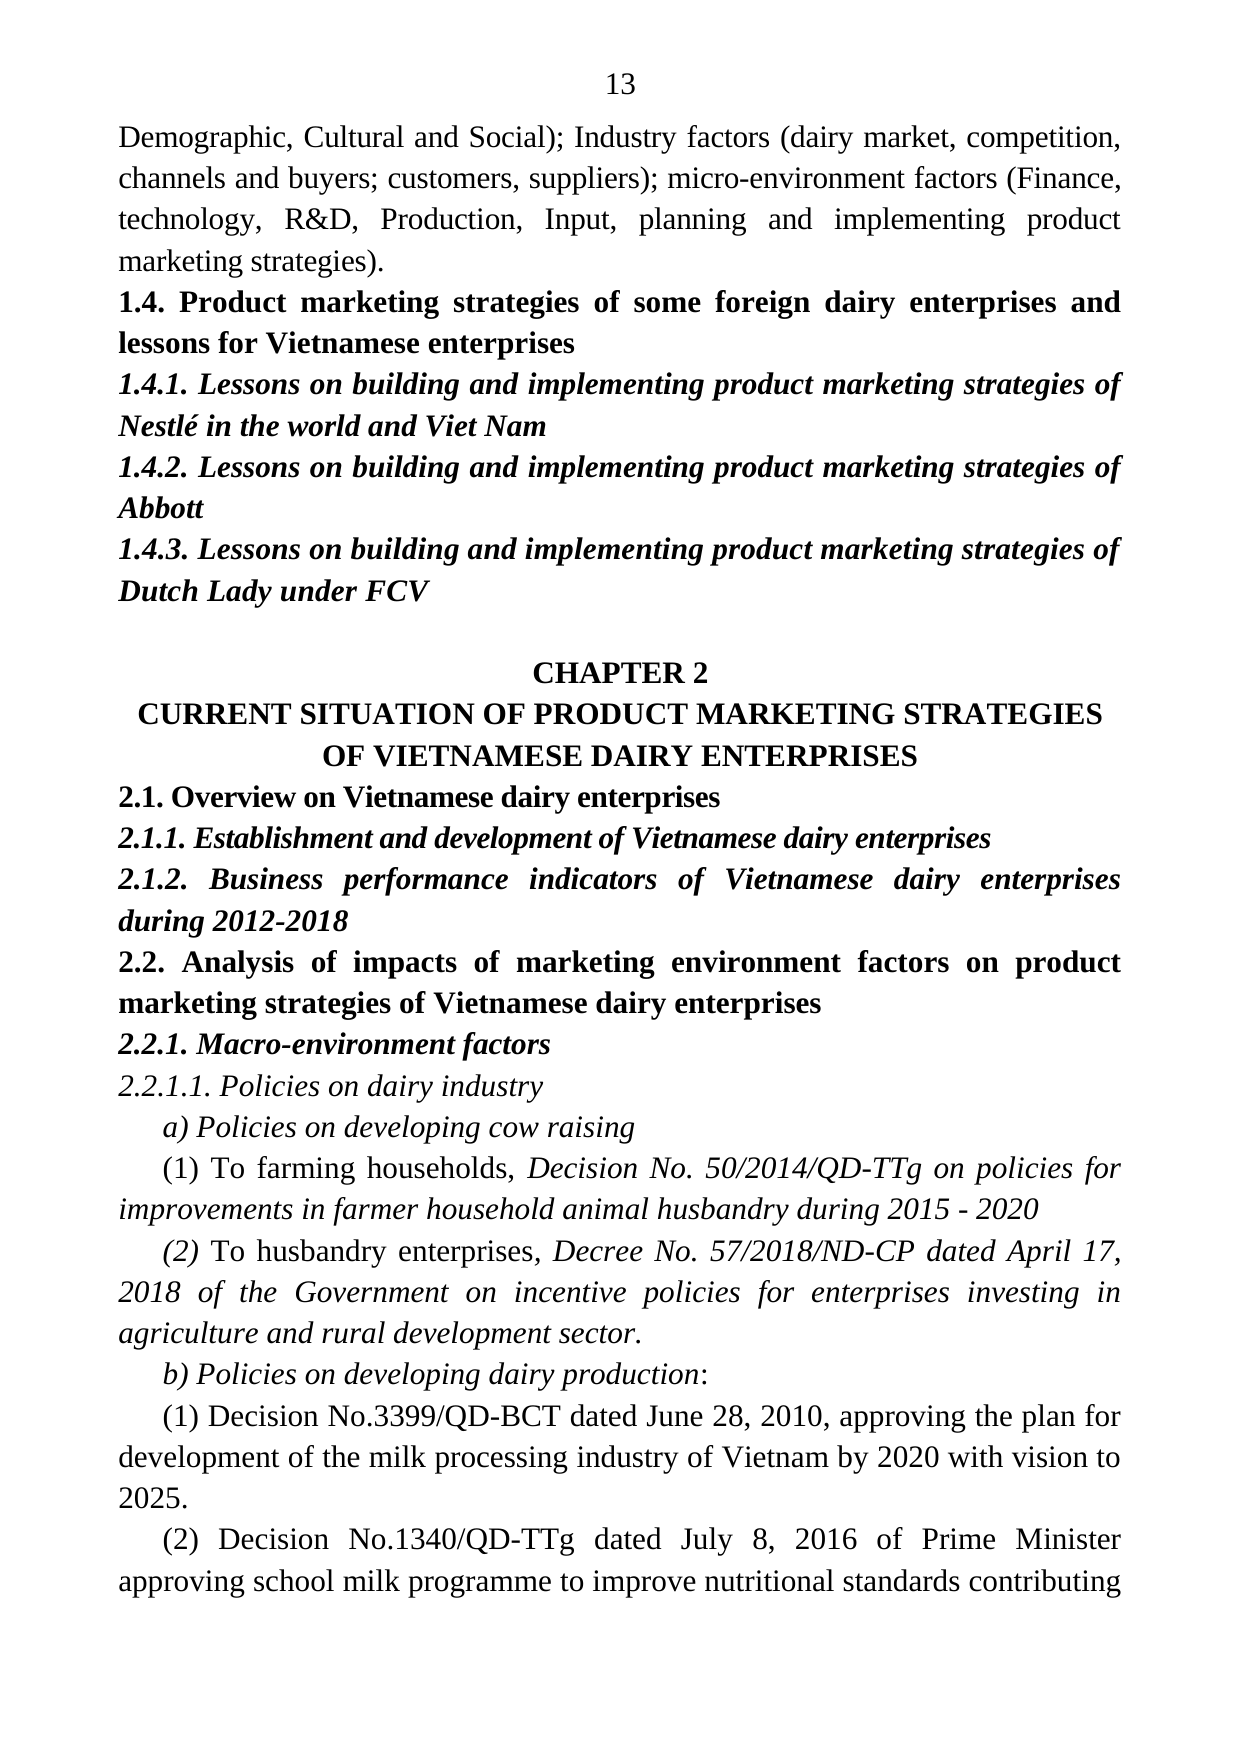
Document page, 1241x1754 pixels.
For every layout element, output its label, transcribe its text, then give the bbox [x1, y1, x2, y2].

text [118, 118, 1122, 278]
list (1) Decision No.3399/QD-BCT dated June 28, 2010, approving the plan for development of the milk processing industry of Vietnam by 2020 with vision to 2025. [118, 1397, 1122, 1515]
text a) Policies on developing cow raising [118, 1108, 1122, 1144]
list (1) To farming households, Decision No. 50/2014/QD-TTg on policies for improvements in farmer household animal husbandry during 2015 - 2020 [118, 1149, 1122, 1227]
subtitle CURRENT SITUATION OF PRODUCT MARKETING STRATEGIES OF VIETNAMESE DAIRY ENTERPRISES [118, 696, 1122, 773]
subtitle 1.4.2. Lessons on building and implementing product marketing strategies of Abbott [118, 448, 1122, 525]
text 2.2. Analysis of impacts of marketing environment factors on product marketing strategies of Vietnamese dairy enterprises [118, 943, 1122, 1020]
list (2) To husbandry enterprises, Decree No. 57/2018/ND-CP dated April 17, 2018 of the Government on incentive policies for enterprises investing in agriculture and rural development sector. [118, 1309, 1122, 1350]
subtitle 2.2.1.1. Policies on dairy industry [118, 1067, 1122, 1103]
subtitle CHAPTER 2 [118, 654, 1122, 690]
list b) Policies on developing dairy production: [118, 1356, 1122, 1392]
subtitle 1.4.1. Lessons on building and implementing product marketing strategies of Nestlé in the world and Viet Nam [118, 366, 1122, 443]
subtitle 1.4. Product marketing strategies of some foreign dairy enterprises and lessons for Vietnamese enterprises [118, 283, 1122, 360]
subtitle 2.2.1. Macro-environment factors [118, 1026, 1122, 1062]
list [118, 1521, 1122, 1598]
text 2.1.2. Business performance indicators of Vietnamese dairy enterprises during 2012-2018 [118, 861, 1122, 938]
subtitle 2.1. Overview on Vietnamese dairy enterprises [118, 778, 1122, 814]
subtitle 2.1.1. Establishment and development of Vietnamese dairy enterprises [118, 819, 1122, 855]
text 1.4.3. Lessons on building and implementing product marketing strategies of Dutch Lady under FCV [118, 531, 1122, 608]
list (2) To husbandry enterprises, Decree No. 57/2018/ND-CP dated April 17, 2018 of the Government on incentive policies for enterprises investing in agriculture and rural development sector. [118, 1232, 1122, 1273]
